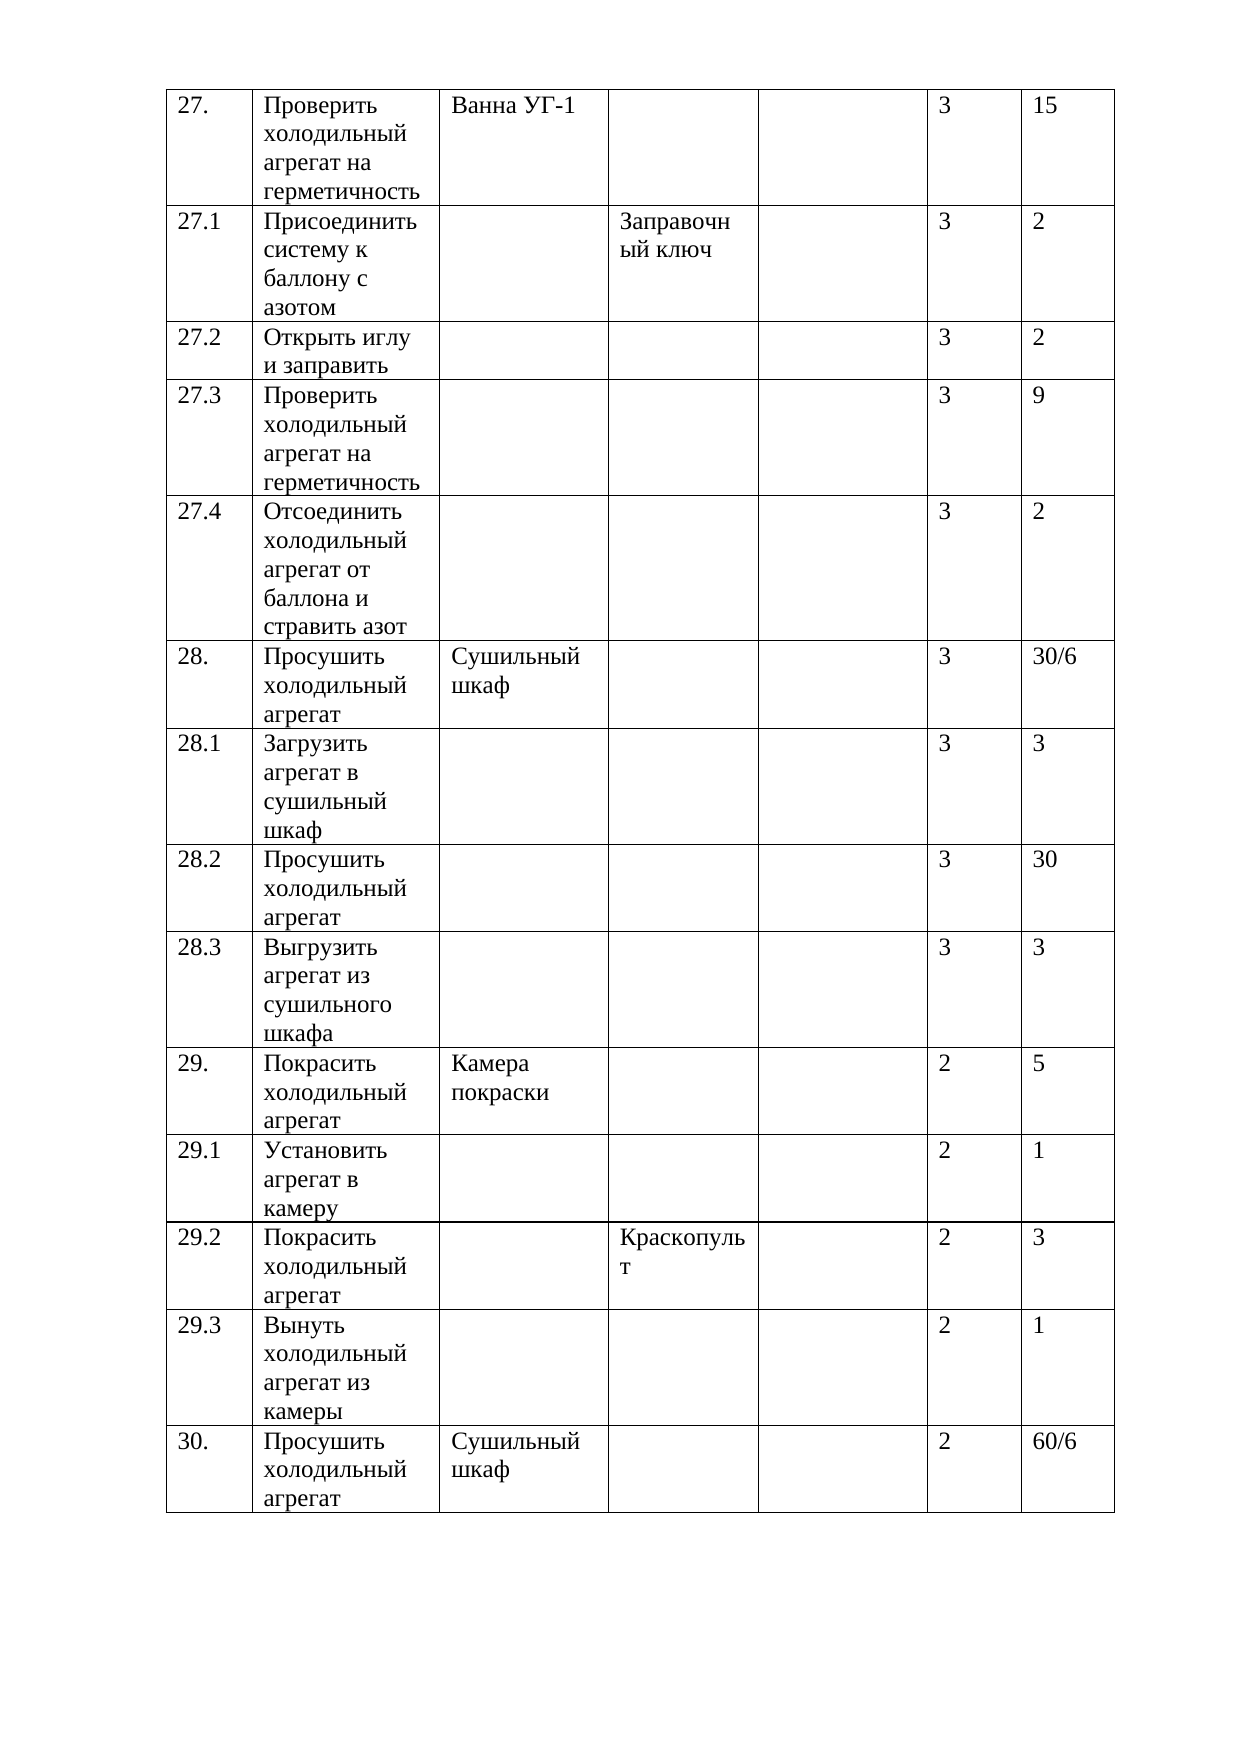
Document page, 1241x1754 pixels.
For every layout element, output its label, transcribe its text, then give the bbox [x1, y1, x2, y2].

table_cell [440, 1310, 608, 1425]
table_cell [759, 1223, 927, 1309]
table_cell [609, 729, 758, 843]
table_cell 3 [928, 729, 1021, 843]
table_cell 3 [928, 641, 1021, 727]
table_cell 9 [1022, 380, 1114, 495]
table_cell 28.3 [167, 932, 252, 1047]
table_cell [759, 932, 927, 1047]
table_cell 1 [1022, 1135, 1114, 1221]
table_cell Просушить холодильный агрегат [253, 845, 439, 931]
table_cell 27.2 [167, 322, 252, 379]
table_cell [759, 1310, 927, 1425]
table_cell [609, 322, 758, 379]
table_cell [759, 845, 927, 931]
table_cell Проверить холодильный агрегат на герметичность [253, 90, 439, 205]
table_cell Покрасить холодильный агрегат [253, 1223, 439, 1309]
table_cell Краскопульт [609, 1223, 758, 1309]
table_cell [759, 1048, 927, 1134]
table_cell 3 [928, 496, 1021, 640]
table_cell 3 [928, 206, 1021, 321]
table_cell Загрузить агрегат в сушильный шкаф [253, 729, 439, 843]
table_cell 28.2 [167, 845, 252, 931]
table_cell Вынуть холодильный агрегат из камеры [253, 1310, 439, 1425]
table_cell 60/6 [1022, 1426, 1114, 1512]
table_cell [609, 932, 758, 1047]
table_cell Просушить холодильный агрегат [253, 1426, 439, 1512]
table_cell Установить агрегат в камеру [253, 1135, 439, 1221]
table_cell Сушильный шкаф [440, 641, 608, 727]
table_cell 27.3 [167, 380, 252, 495]
table_cell Выгрузить агрегат из сушильного шкафа [253, 932, 439, 1047]
table_cell 29.3 [167, 1310, 252, 1425]
table_cell [609, 1048, 758, 1134]
table_cell 3 [1022, 932, 1114, 1047]
table_cell 2 [928, 1223, 1021, 1309]
table_cell [440, 932, 608, 1047]
table_cell 28.1 [167, 729, 252, 843]
table_cell [759, 90, 927, 205]
table_cell [759, 1135, 927, 1221]
table_cell [440, 845, 608, 931]
table_cell [759, 206, 927, 321]
table_cell 3 [1022, 1223, 1114, 1309]
table_cell 30/6 [1022, 641, 1114, 727]
table_cell Сушильный шкаф [440, 1426, 608, 1512]
table_cell [609, 496, 758, 640]
table_cell [759, 380, 927, 495]
table_cell Камера покраски [440, 1048, 608, 1134]
table_cell 3 [928, 845, 1021, 931]
table_cell [440, 729, 608, 843]
table_cell [759, 322, 927, 379]
table_cell 15 [1022, 90, 1114, 205]
table_cell Проверить холодильный агрегат на герметичность [253, 380, 439, 495]
table_cell 2 [1022, 322, 1114, 379]
table_cell 27.1 [167, 206, 252, 321]
table_cell 5 [1022, 1048, 1114, 1134]
table_cell 1 [1022, 1310, 1114, 1425]
table_cell [609, 641, 758, 727]
table_cell [759, 496, 927, 640]
table_cell 3 [928, 322, 1021, 379]
table_cell 2 [928, 1135, 1021, 1221]
table_cell 2 [928, 1310, 1021, 1425]
table_cell 2 [1022, 206, 1114, 321]
table_cell [609, 1426, 758, 1512]
table_cell Заправочный ключ [609, 206, 758, 321]
table_cell 3 [928, 380, 1021, 495]
table_cell 3 [928, 932, 1021, 1047]
table_cell Покрасить холодильный агрегат [253, 1048, 439, 1134]
table_cell [440, 1223, 608, 1309]
table_cell [609, 90, 758, 205]
table_cell 27. [167, 90, 252, 205]
table_cell 3 [1022, 729, 1114, 843]
table_cell [609, 845, 758, 931]
table_cell [440, 380, 608, 495]
table_cell [609, 1310, 758, 1425]
table_cell 29.1 [167, 1135, 252, 1221]
table_cell Просушить холодильный агрегат [253, 641, 439, 727]
table_cell [440, 496, 608, 640]
table_cell [759, 729, 927, 843]
table_cell [609, 1135, 758, 1221]
table_cell [759, 641, 927, 727]
table_cell 29. [167, 1048, 252, 1134]
table_cell 28. [167, 641, 252, 727]
table_cell [759, 1426, 927, 1512]
table_cell 2 [928, 1426, 1021, 1512]
table_cell 30. [167, 1426, 252, 1512]
table_cell 29.2 [167, 1223, 252, 1309]
table_cell Отсоединить холодильный агрегат от баллона и стравить азот [253, 496, 439, 640]
table_cell Присоединить систему к баллону с азотом [253, 206, 439, 321]
table_cell [440, 322, 608, 379]
table_cell 27.4 [167, 496, 252, 640]
table_cell Открыть иглу и заправить [253, 322, 439, 379]
table_cell Ванна УГ-1 [440, 90, 608, 205]
table_cell [440, 206, 608, 321]
table_cell 30 [1022, 845, 1114, 931]
table_cell [609, 380, 758, 495]
table_cell 2 [928, 1048, 1021, 1134]
table_cell 3 [928, 90, 1021, 205]
table_cell [440, 1135, 608, 1221]
table_cell 2 [1022, 496, 1114, 640]
